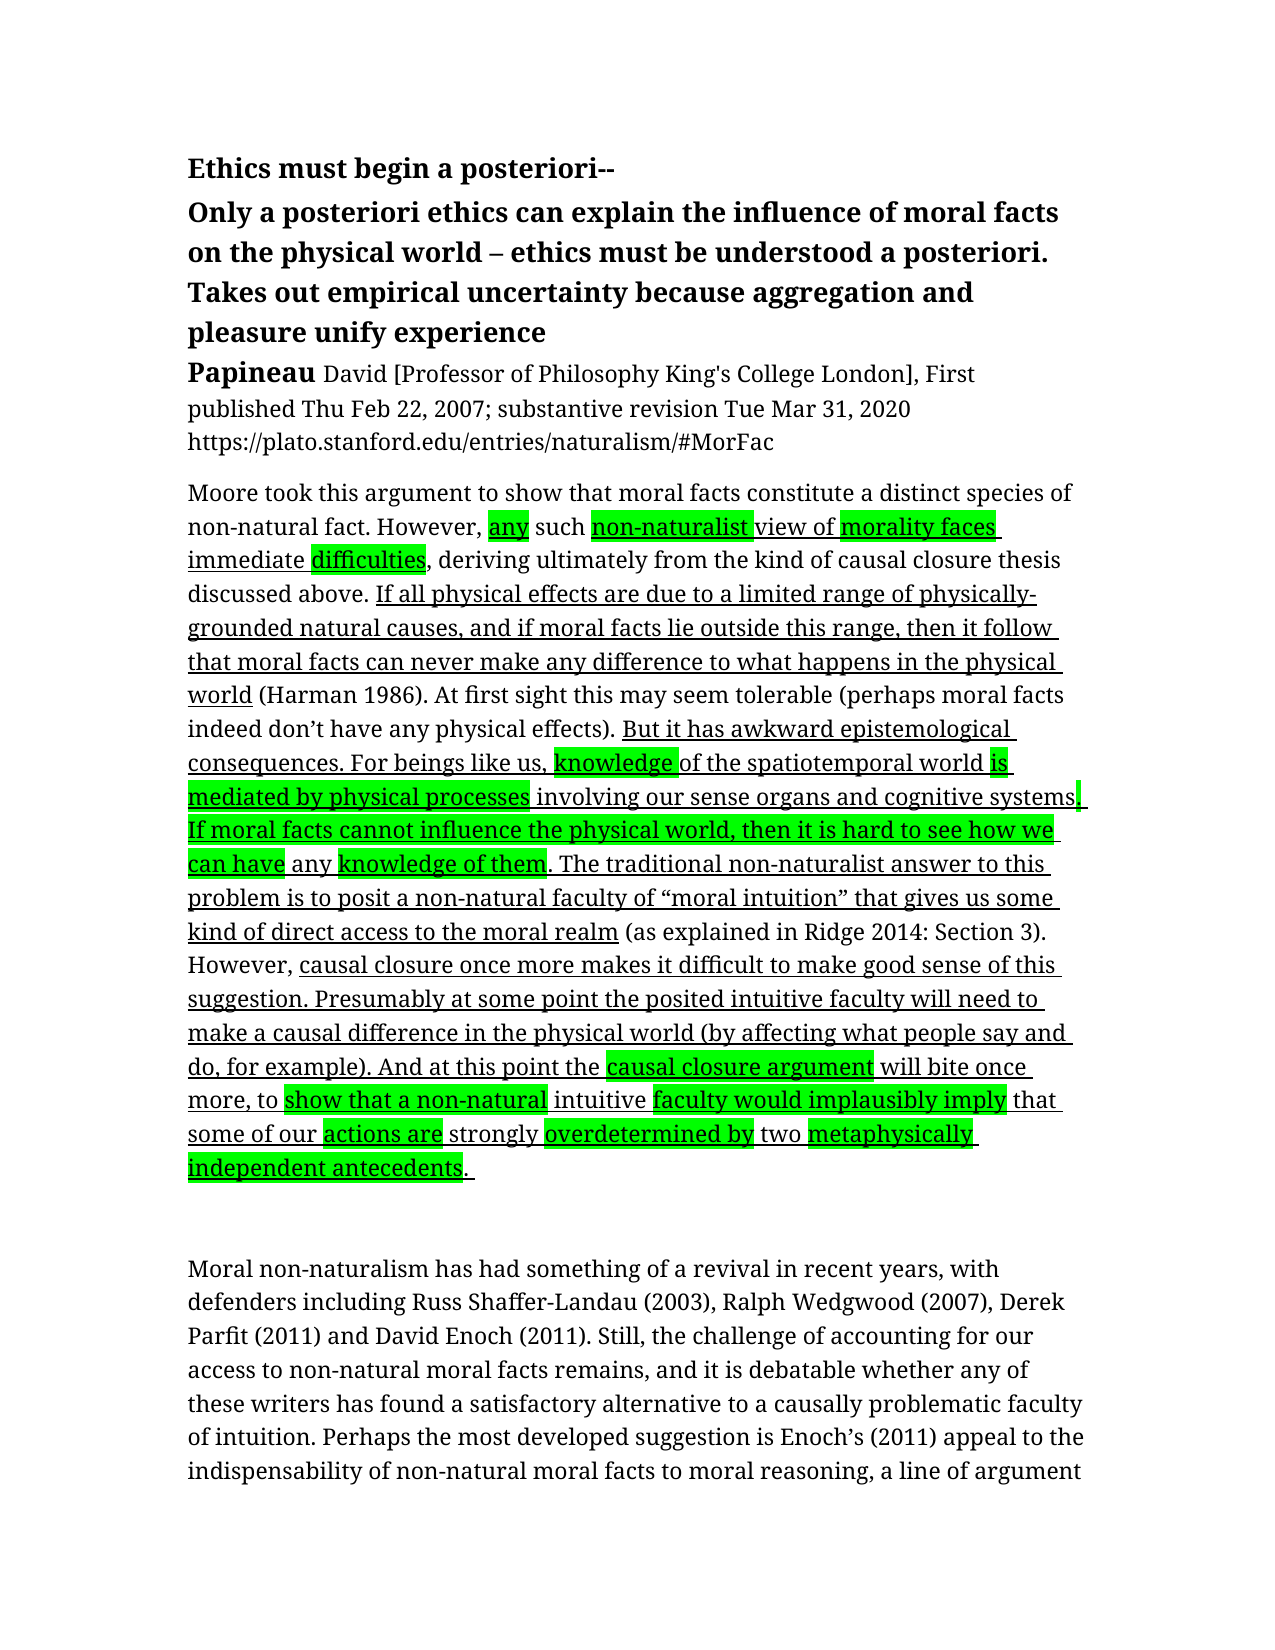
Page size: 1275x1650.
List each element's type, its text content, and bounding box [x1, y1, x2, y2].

subtitle Ethics must begin a posteriori-- [187, 150, 1087, 187]
text Papineau David [Professor of Philosophy King's College London], First published Thu Feb 22, 2007; substantive revision Tue Mar 31, 2020 https://plato.stanford.edu/entries/naturalism/#MorFac [187, 353, 1087, 457]
text Moore took this argument to show that moral facts constitute a distinct species of non-natural fact. However, any such non-naturalist view of morality faces immediate difficulties, deriving ultimately from the kind of causal closure thesis discussed above. If all physical effects are due to a limited range of physically-grounded natural causes, and if moral facts lie outside this range, then it follow that moral facts can never make any difference to what happens in the physical world (Harman 1986). At first sight this may seem tolerable (perhaps moral facts indeed don’t have any physical effects). But it has awkward epistemological consequences. For beings like us, knowledge of the spatiotemporal world is mediated by physical processes involving our sense organs and cognitive systems. If moral facts cannot influence the physical world, then it is hard to see how we can have any knowledge of them. The traditional non-naturalist answer to this problem is to posit a non-natural faculty of “moral intuition” that gives us some kind of direct access to the moral realm (as explained in Ridge 2014: Section 3). However, causal closure once more makes it difficult to make good sense of this suggestion. Presumably at some point the posited intuitive faculty will need to make a causal difference in the physical world (by affecting what people say and do, for example). And at this point the causal closure argument will bite once more, to show that a non-natural intuitive faculty would implausibly imply that some of our actions are strongly overdetermined by two metaphysically independent antecedents. [187, 808, 1087, 1183]
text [187, 1252, 1087, 1486]
text Moore took this argument to show that moral facts constitute a distinct species of non-natural fact. However, any such non-naturalist view of morality faces immediate difficulties, deriving ultimately from the kind of causal closure thesis discussed above. If all physical effects are due to a limited range of physically-grounded natural causes, and if moral facts lie outside this range, then it follow that moral facts can never make any difference to what happens in the physical world (Harman 1986). At first sight this may seem tolerable (perhaps moral facts indeed don’t have any physical effects). But it has awkward epistemological consequences. For beings like us, knowledge of the spatiotemporal world is mediated by physical processes involving our sense organs and cognitive systems. If moral facts cannot influence the physical world, then it is hard to see how we can have any knowledge of them. The traditional non-naturalist answer to this problem is to posit a non-natural faculty of “moral intuition” that gives us some kind of direct access to the moral realm (as explained in Ridge 2014: Section 3). However, causal closure once more makes it difficult to make good sense of this suggestion. Presumably at some point the posited intuitive faculty will need to make a causal difference in the physical world (by affecting what people say and do, for example). And at this point the causal closure argument will bite once more, to show that a non-natural intuitive faculty would implausibly imply that some of our actions are strongly overdetermined by two metaphysically independent antecedents. [187, 477, 1087, 807]
subtitle Only a posteriori ethics can explain the influence of moral facts on the physical world – ethics must be understood a posteriori. Takes out empirical uncertainty because aggregation and pleasure unify experience [187, 194, 1087, 350]
